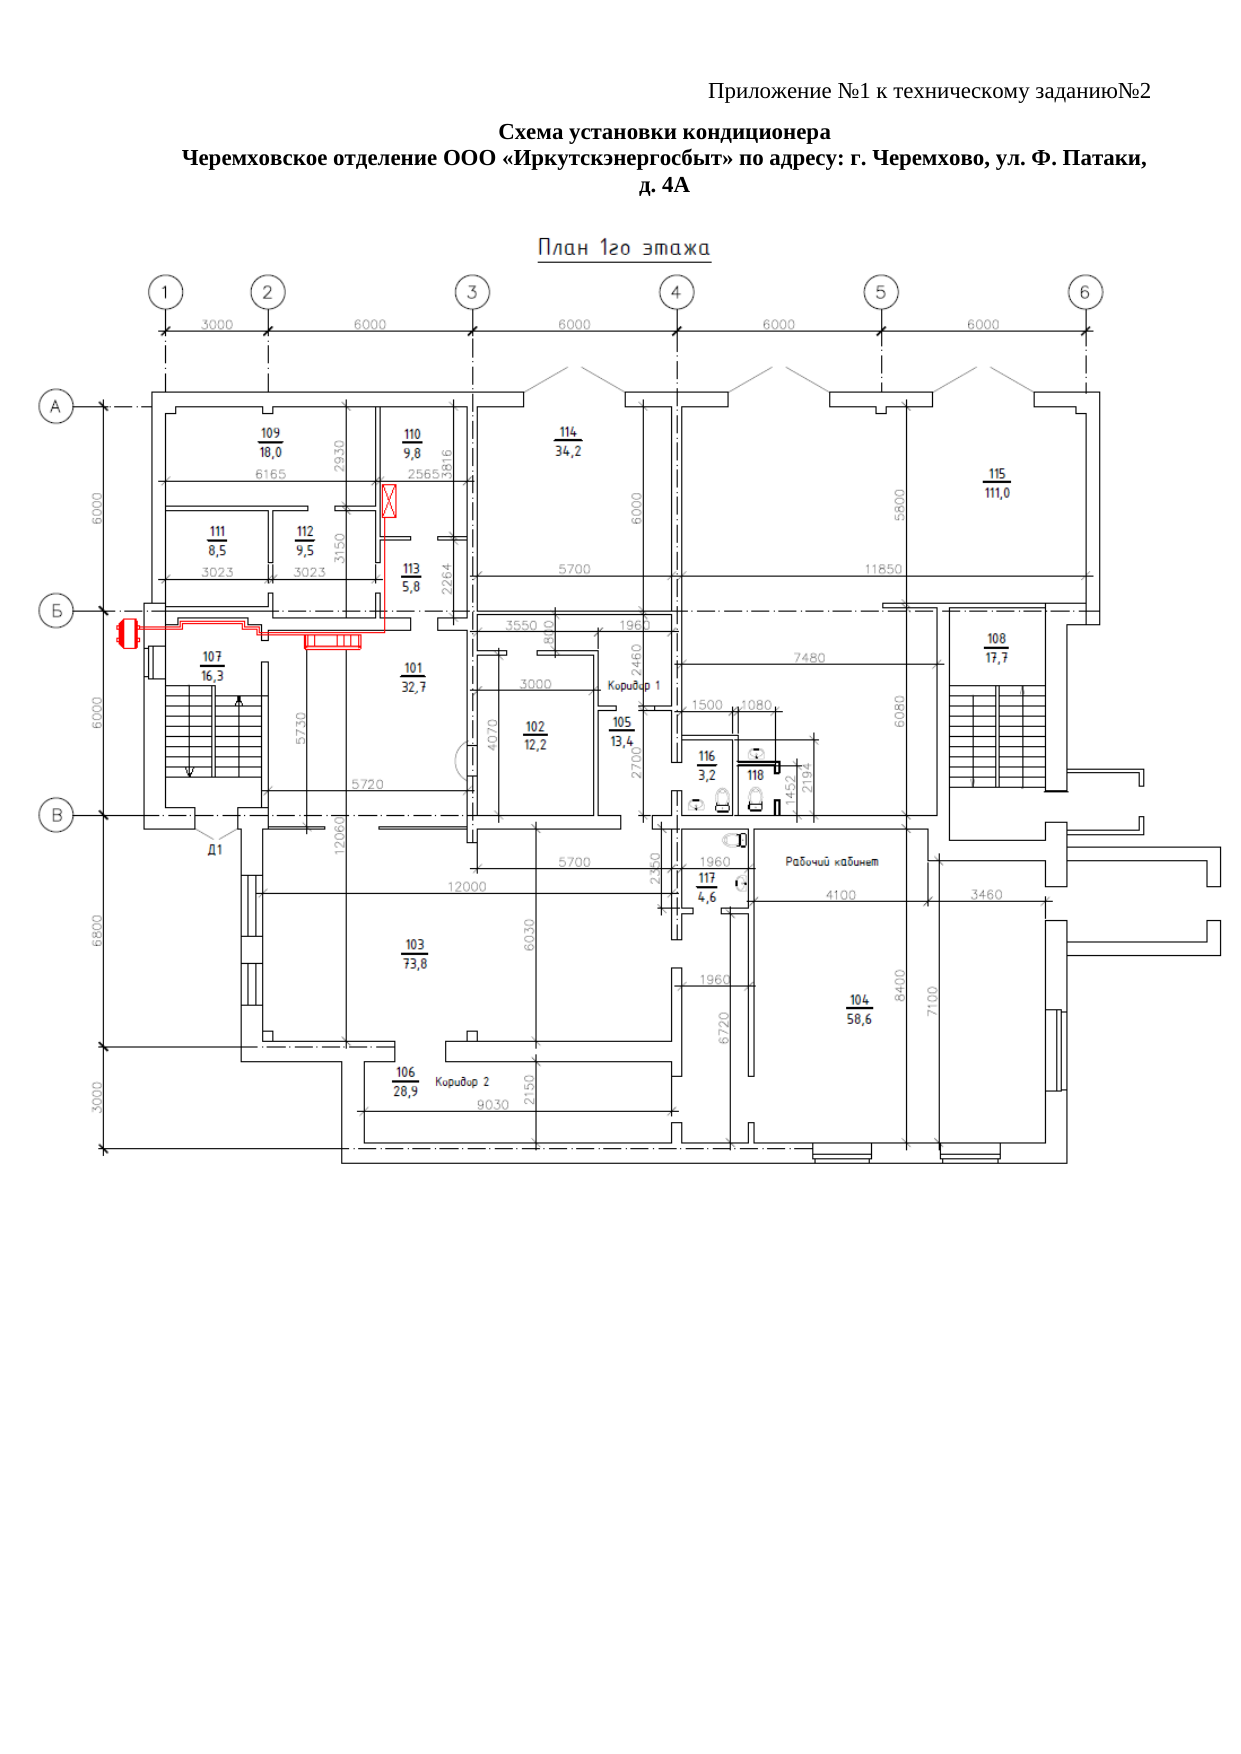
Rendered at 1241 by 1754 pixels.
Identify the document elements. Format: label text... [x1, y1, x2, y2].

text Схема установки кондиционера [177, 118, 1152, 144]
picture [8, 229, 1237, 1182]
text Черемховское отделение ООО «Иркутскэнергосбыт» по адресу: г. Черемхово, ул. Ф. Патаки, д. 4А [177, 144, 1152, 197]
